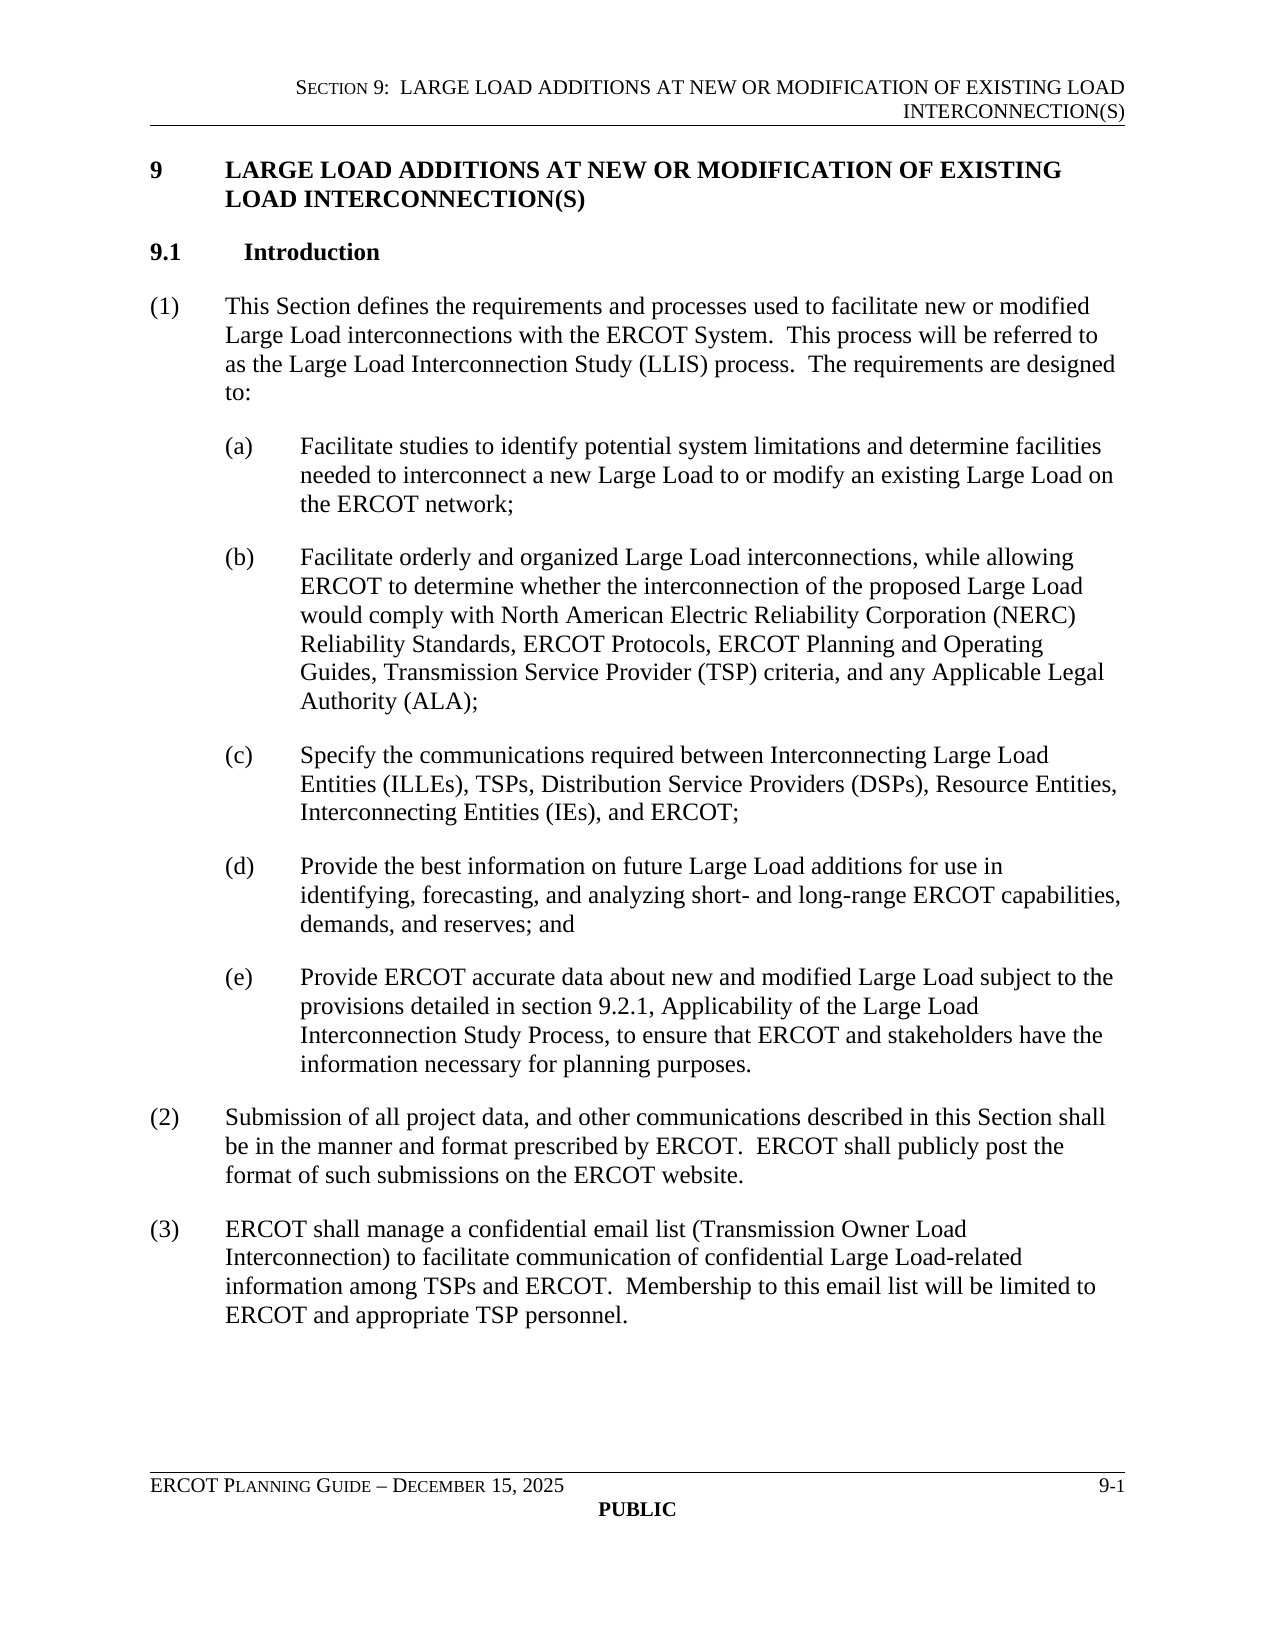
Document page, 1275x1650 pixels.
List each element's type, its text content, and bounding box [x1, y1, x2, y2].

text (c) Specify the communications required between Interconnecting Large Load Entities (ILLEs), TSPs, Distribution Service Providers (DSPs), Resource Entities, Interconnecting Entities (IEs), and ERCOT; [225, 740, 1125, 826]
text 9.1 Introduction [150, 237, 1125, 266]
text (a) Facilitate studies to identify potential system limitations and determine facilities needed to interconnect a new Large Load to or modify an existing Large Load on the ERCOT network; [225, 431, 1125, 517]
text (1) This Section defines the requirements and processes used to facilitate new or modified Large Load interconnections with the ERCOT System. This process will be referred to as the Large Load Interconnection Study (LLIS) process. The requirements are designed to: [150, 291, 1125, 406]
text (3) ERCOT shall manage a confidential email list (Transmission Owner Load Interconnection) to facilitate communication of confidential Large Load-related information among TSPs and ERCOT. Membership to this email list will be limited to ERCOT and appropriate TSP personnel. [150, 1214, 1125, 1329]
subtitle 9 LARGE LOAD ADDITIONS AT NEW OR MODIFICATION OF EXISTING LOAD INTERCONNECTION(S) [150, 155, 1125, 212]
text (2) Submission of all project data, and other communications described in this Section shall be in the manner and format prescribed by ERCOT. ERCOT shall publicly post the format of such submissions on the ERCOT website. [150, 1102, 1125, 1189]
text (d) Provide the best information on future Large Load additions for use in identifying, forecasting, and analyzing short- and long-range ERCOT capabilities, demands, and reserves; and [225, 851, 1125, 937]
text (e) Provide ERCOT accurate data about new and modified Large Load subject to the provisions detailed in section 9.2.1, Applicability of the Large Load Interconnection Study Process, to ensure that ERCOT and stakeholders have the information necessary for planning purposes. [225, 962, 1125, 1077]
text (b) Facilitate orderly and organized Large Load interconnections, while allowing ERCOT to determine whether the interconnection of the proposed Large Load would comply with North American Electric Reliability Corporation (NERC) Reliability Standards, ERCOT Protocols, ERCOT Planning and Operating Guides, Transmission Service Provider (TSP) criteria, and any Applicable Legal Authority (ALA); [225, 542, 1125, 715]
